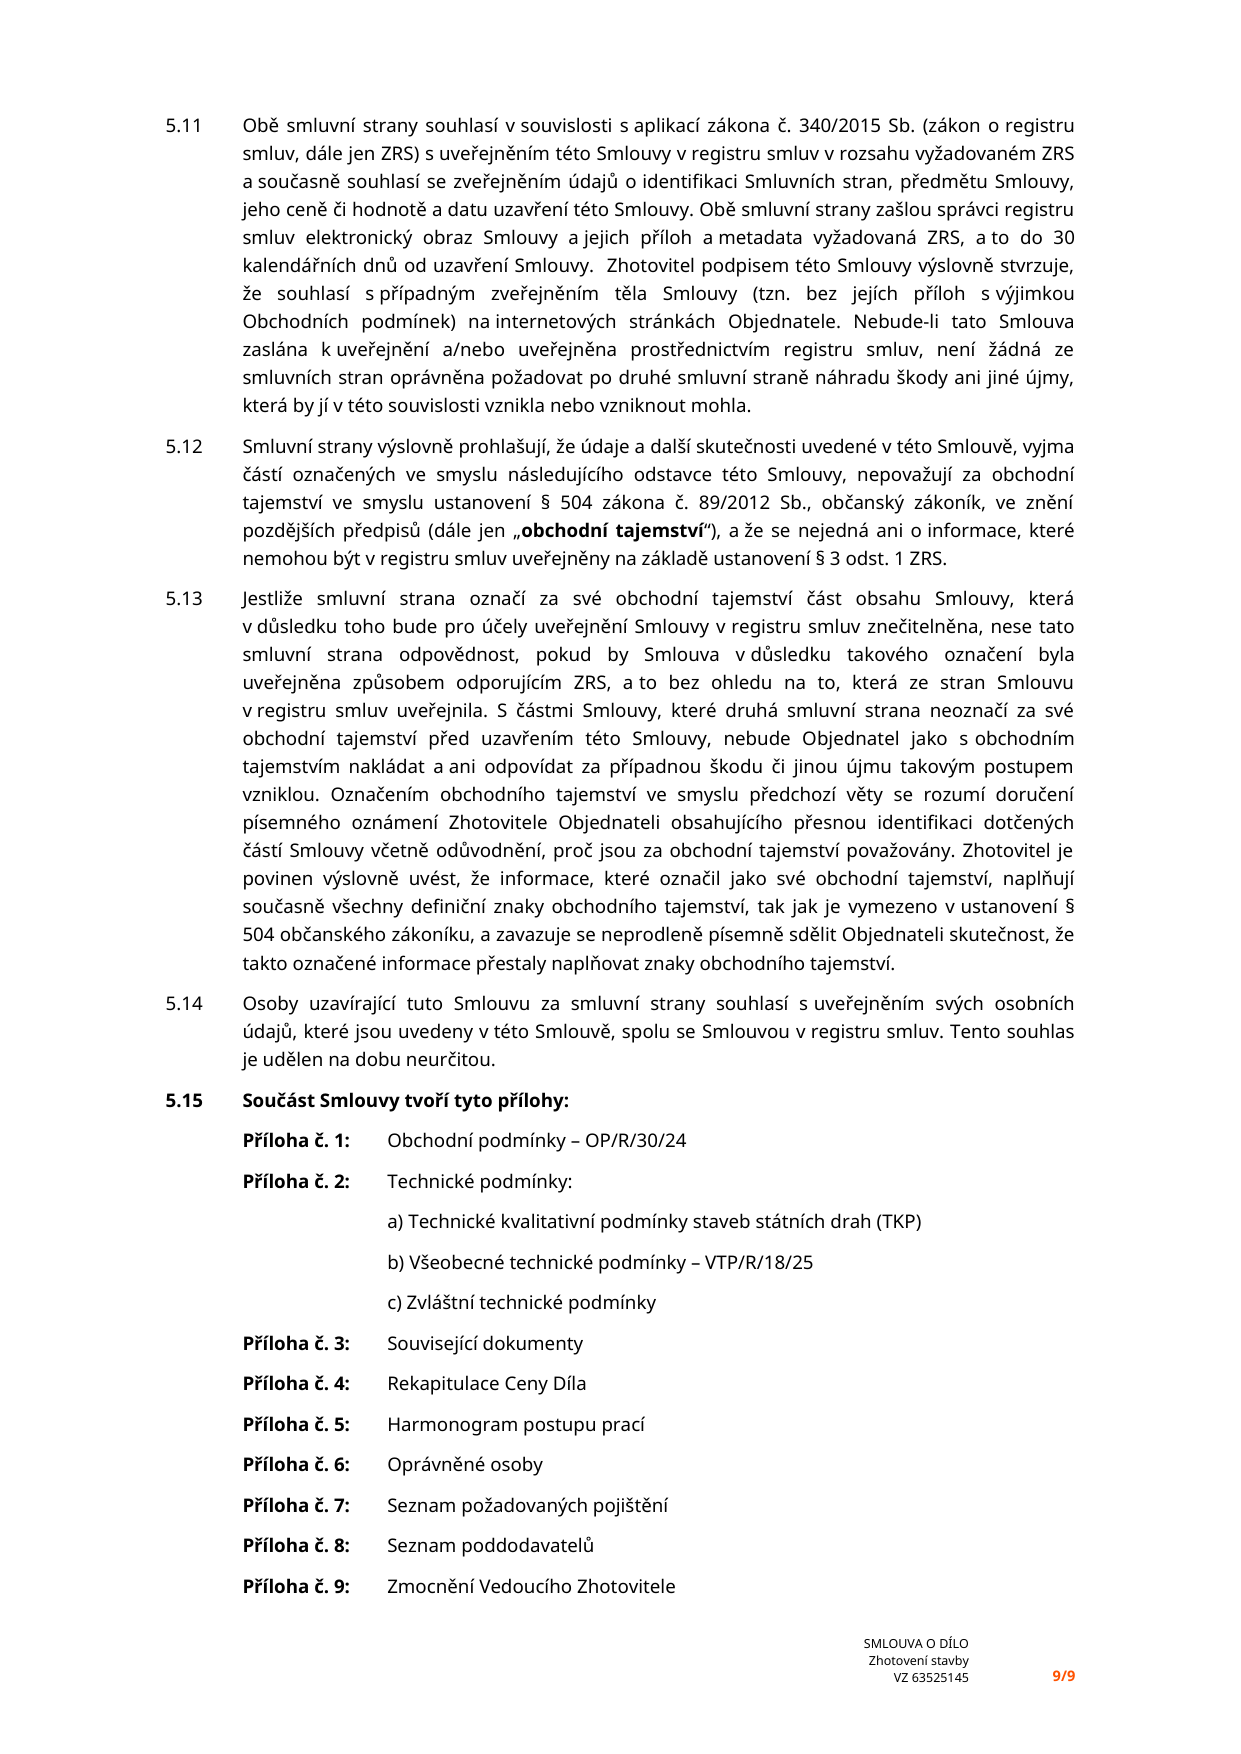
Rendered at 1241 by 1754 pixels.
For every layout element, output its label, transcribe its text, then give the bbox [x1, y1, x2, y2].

text Příloha č. 1: Obchodní podmínky – OP/R/30/24 [242, 1127, 1075, 1153]
text Příloha č. 6: Oprávněné osoby [242, 1452, 1075, 1477]
text Obě smluvní strany souhlasí v souvislosti s aplikací zákona č. 340/2015 Sb. (zákon o registru smluv, dále jen ZRS) s uveřejněním této Smlouvy v registru smluv v rozsahu vyžadovaném ZRS a současně souhlasí se zveřejněním údajů o identifikaci Smluvních stran, předmětu Smlouvy, jeho ceně či hodnotě a datu uzavření této Smlouvy. Obě smluvní strany zašlou správci registru smluv elektronický obraz Smlouvy a jejich příloh a metadata vyžadovaná ZRS, a to do 30 kalendářních dnů od uzavření Smlouvy. Zhotovitel podpisem této Smlouvy výslovně stvrzuje, že souhlasí s případným zveřejněním těla Smlouvy (tzn. bez jejích příloh s výjimkou Obchodních podmínek) na internetových stránkách Objednatele. Nebude-li tato Smlouva zaslána k uveřejnění a/nebo uveřejněna prostřednictvím registru smluv, není žádná ze smluvních stran oprávněna požadovat po druhé smluvní straně náhradu škody ani jiné újmy, která by jí v této souvislosti vznikla nebo vzniknout mohla. [165, 112, 1075, 418]
text Osoby uzavírající tuto Smlouvu za smluvní strany souhlasí s uveřejněním svých osobních údajů, které jsou uvedeny v této Smlouvě, spolu se Smlouvou v registru smluv. Tento souhlas je udělen na dobu neurčitou. [165, 990, 1075, 1072]
text Příloha č. 5: Harmonogram postupu prací [242, 1411, 1075, 1437]
text b) Všeobecné technické podmínky – VTP/R/18/25 [387, 1249, 1075, 1274]
text Jestliže smluvní strana označí za své obchodní tajemství část obsahu Smlouvy, která v důsledku toho bude pro účely uveřejnění Smlouvy v registru smluv znečitelněna, nese tato smluvní strana odpovědnost, pokud by Smlouva v důsledku takového označení byla uveřejněna způsobem odporujícím ZRS, a to bez ohledu na to, která ze stran Smlouvu v registru smluv uveřejnila. S částmi Smlouvy, které druhá smluvní strana neoznačí za své obchodní tajemství před uzavřením této Smlouvy, nebude Objednatel jako s obchodním tajemstvím nakládat a ani odpovídat za případnou škodu či jinou újmu takovým postupem vzniklou. Označením obchodního tajemství ve smyslu předchozí věty se rozumí doručení písemného oznámení Zhotovitele Objednateli obsahujícího přesnou identifikaci dotčených částí Smlouvy včetně odůvodnění, proč jsou za obchodní tajemství považovány. Zhotovitel je povinen výslovně uvést, že informace, které označil jako své obchodní tajemství, naplňují současně všechny definiční znaky obchodního tajemství, tak jak je vymezeno v ustanovení § 504 občanského zákoníku, a zavazuje se neprodleně písemně sdělit Objednateli skutečnost, že takto označené informace přestaly naplňovat znaky obchodního tajemství. [165, 586, 1075, 975]
text Součást Smlouvy tvoří tyto přílohy: [165, 1087, 1075, 1112]
text a) Technické kvalitativní podmínky staveb státních drah (TKP) [387, 1208, 1075, 1234]
text Smluvní strany výslovně prohlašují, že údaje a další skutečnosti uvedené v této Smlouvě, vyjma částí označených ve smyslu následujícího odstavce této Smlouvy, nepovažují za obchodní tajemství ve smyslu ustanovení § 504 zákona č. 89/2012 Sb., občanský zákoník, ve znění pozdějších předpisů (dále jen „obchodní tajemství“), a že se nejedná ani o informace, které nemohou být v registru smluv uveřejněny na základě ustanovení § 3 odst. 1 ZRS. [165, 433, 1075, 571]
text c) Zvláštní technické podmínky [387, 1289, 1075, 1315]
text Příloha č. 4: Rekapitulace Ceny Díla [242, 1371, 1075, 1396]
text Příloha č. 2: Technické podmínky: [242, 1168, 1075, 1193]
text Příloha č. 8: Seznam poddodavatelů [242, 1533, 1075, 1558]
text Příloha č. 3: Související dokumenty [242, 1330, 1075, 1356]
text Příloha č. 7: Seznam požadovaných pojištění [242, 1492, 1075, 1518]
text Příloha č. 9: Zmocnění Vedoucího Zhotovitele [242, 1573, 1075, 1599]
